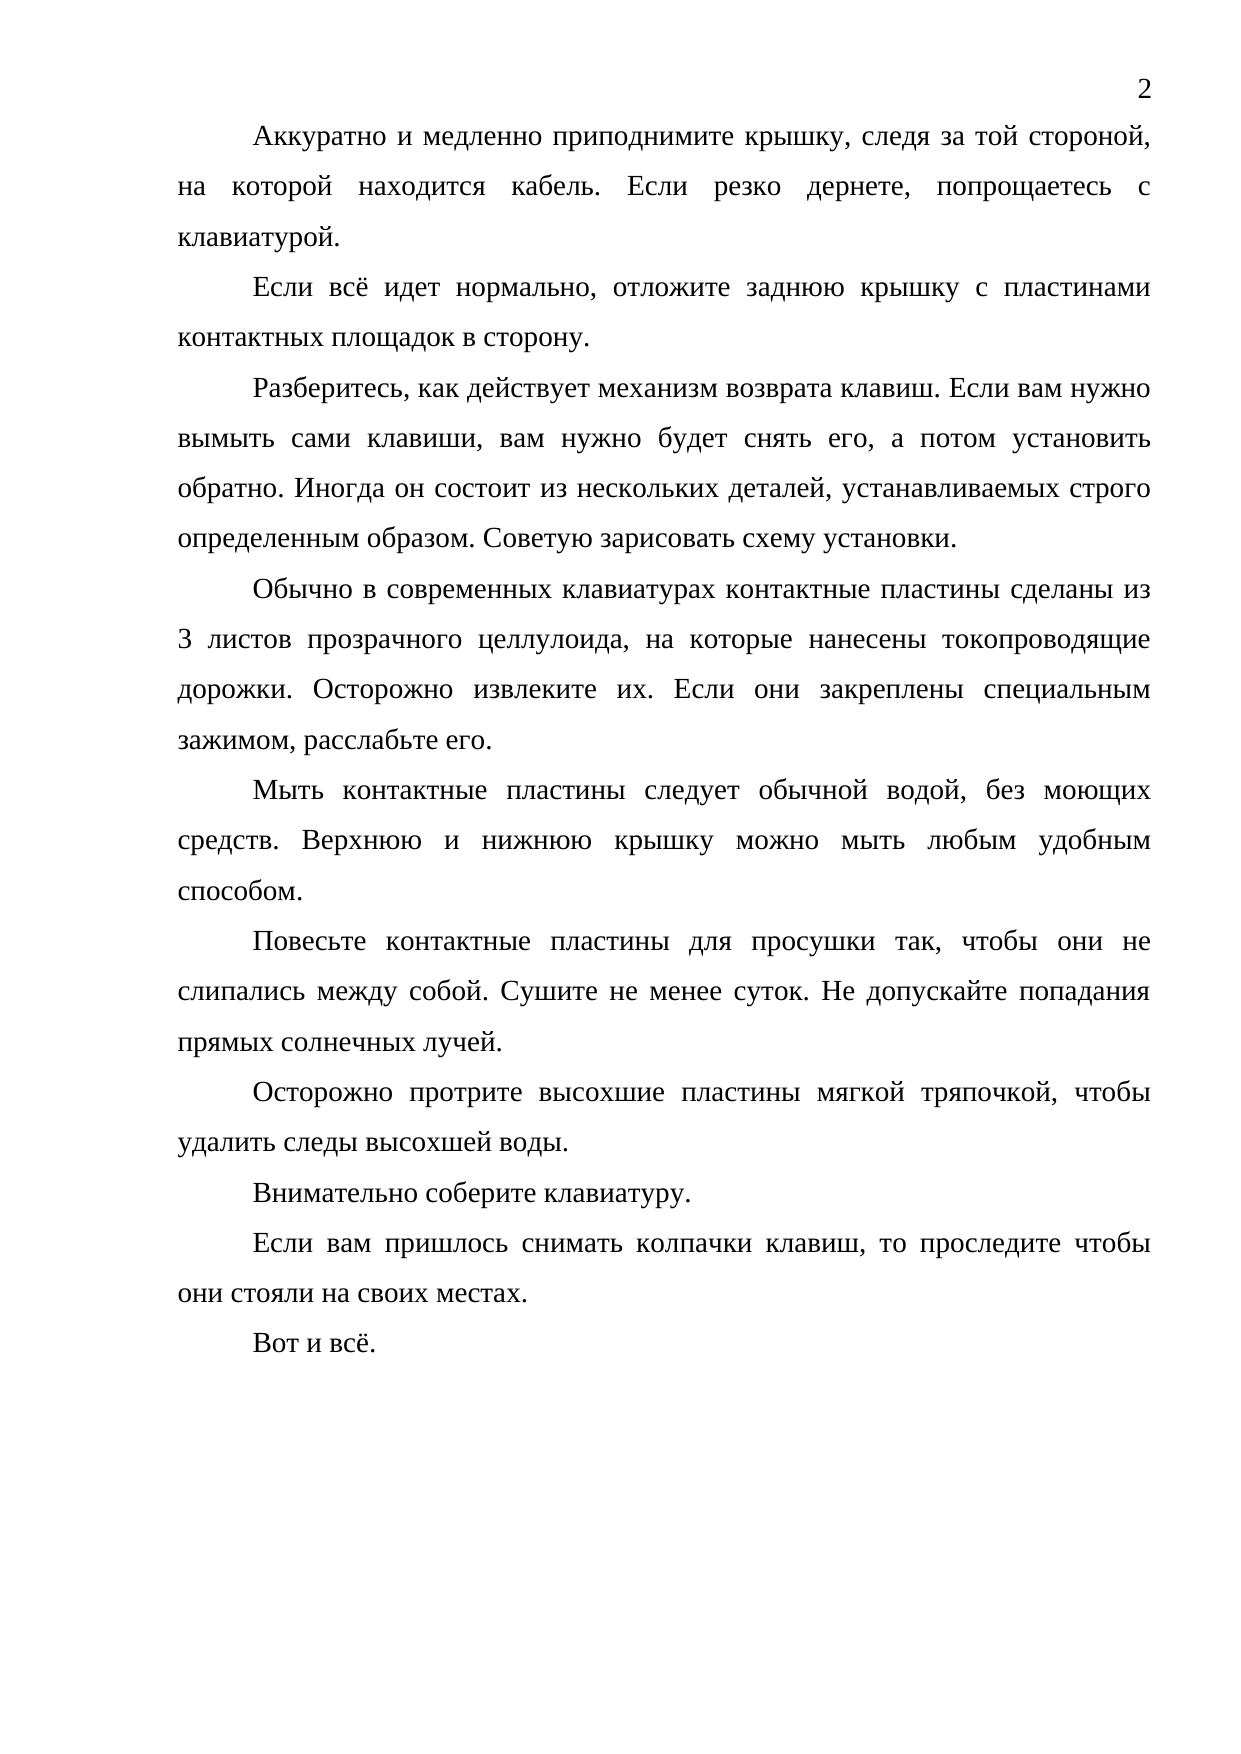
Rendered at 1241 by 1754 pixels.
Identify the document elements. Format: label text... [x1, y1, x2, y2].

text Если всё идет нормально, отложите заднюю крышку с пластинами контактных площадок в сторону. [177, 269, 1152, 353]
text Повесьте контактные пластины для просушки так, чтобы они не слипались между собой. Сушите не менее суток. Не допускайте попадания прямых солнечных лучей. [177, 923, 1152, 1057]
text Осторожно протрите высохшие пластины мягкой тряпочкой, чтобы удалить следы высохшей воды. [177, 1074, 1152, 1158]
text Разберитесь, как действует механизм возврата клавиш. Если вам нужно вымыть сами клавиши, вам нужно будет снять его, а потом установить обратно. Иногда он состоит из нескольких деталей, устанавливаемых строго определенным образом. Советую зарисовать схему установки. [177, 370, 1152, 554]
text Если вам пришлось снимать колпачки клавиш, то проследите чтобы они стояли на своих местах. [177, 1225, 1152, 1309]
text Мыть контактные пластины следует обычной водой, без моющих средств. Верхнюю и нижнюю крышку можно мыть любым удобным способом. [177, 772, 1152, 906]
text Аккуратно и медленно приподнимите крышку, следя за той стороной, на которой находится кабель. Если резко дернете, попрощаетесь с клавиатурой. [177, 118, 1152, 252]
text Внимательно соберите клавиатуру. [177, 1175, 1152, 1208]
text Вот и всё. [177, 1326, 1152, 1359]
text Обычно в современных клавиатурах контактные пластины сделаны из 3 листов прозрачного целлулоида, на которые нанесены токопроводящие дорожки. Осторожно извлеките их. Если они закреплены специальным зажимом, расслабьте его. [177, 571, 1152, 755]
